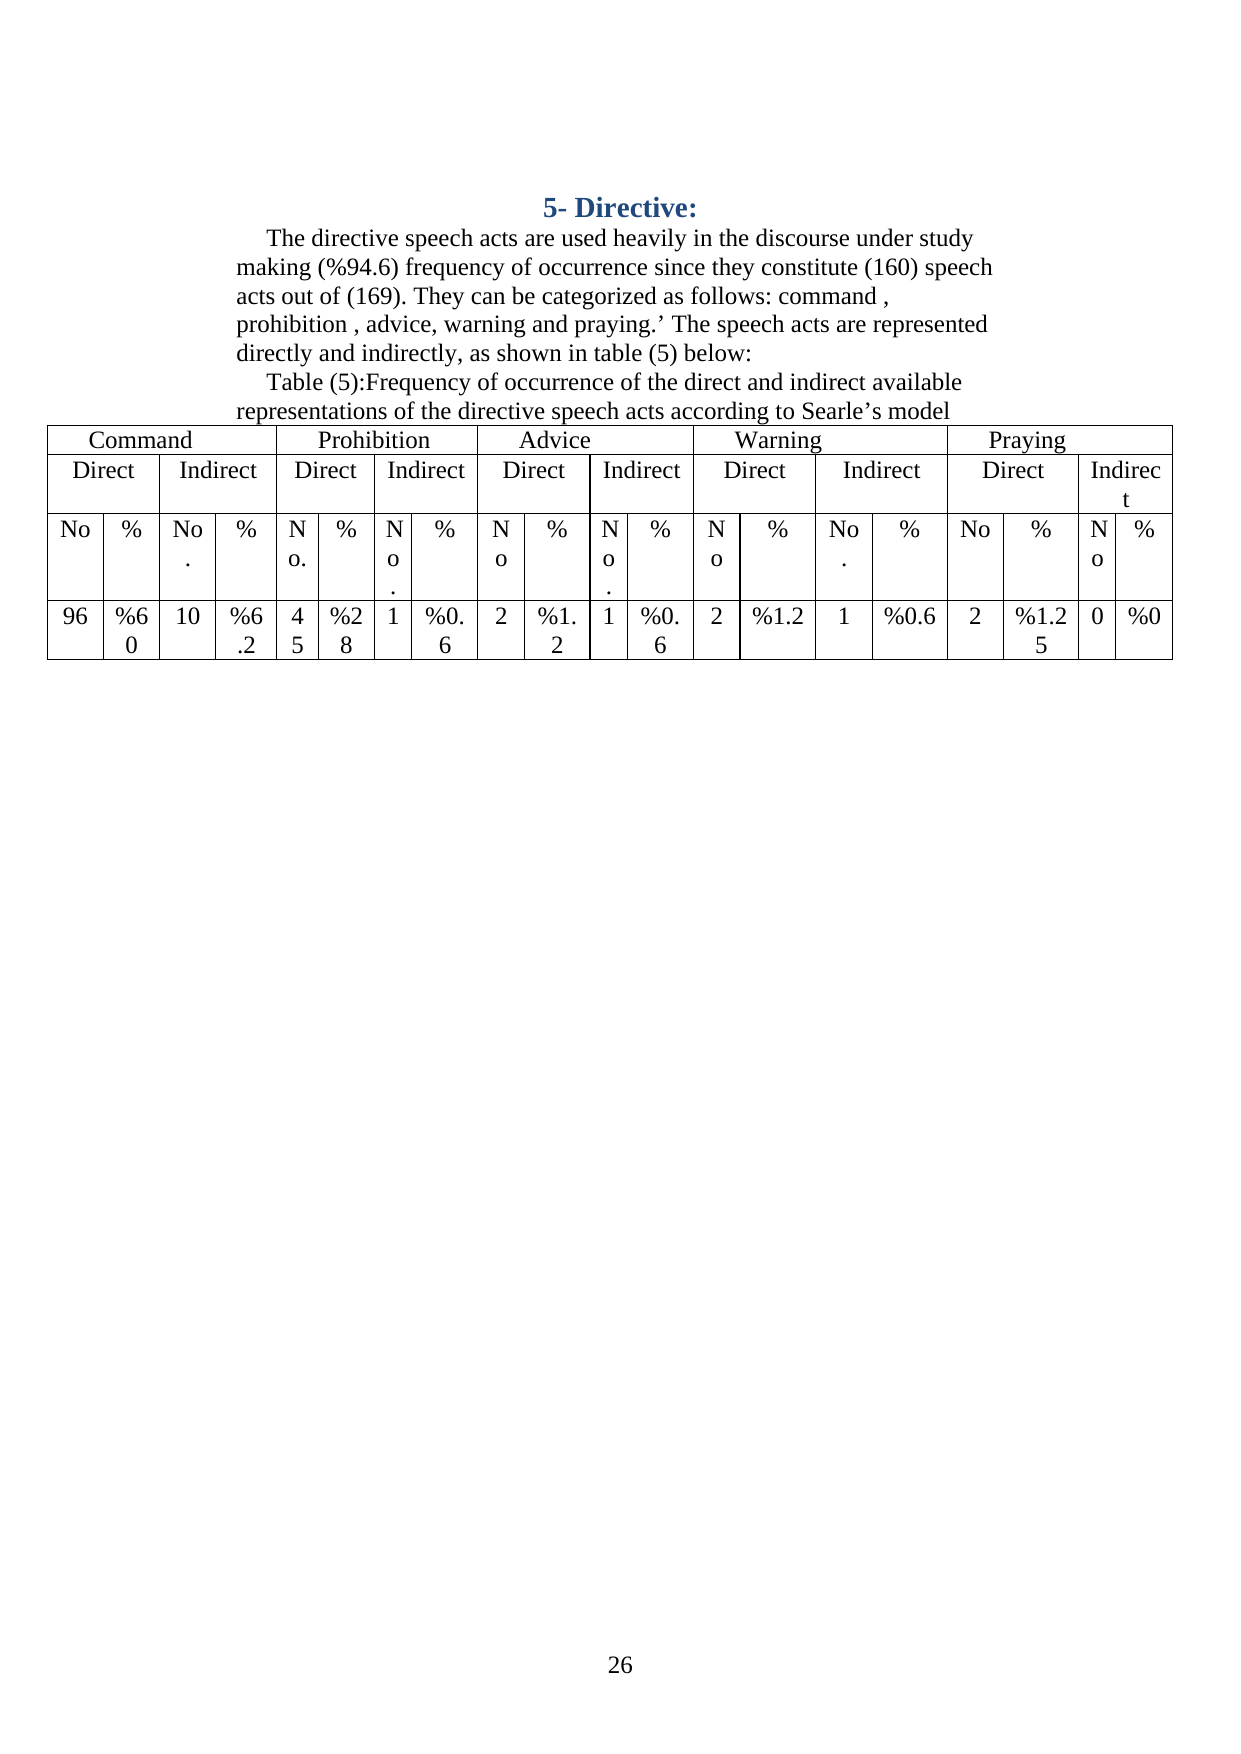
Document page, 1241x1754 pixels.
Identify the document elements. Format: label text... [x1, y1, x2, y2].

table_cell % [628, 514, 693, 600]
table_cell No [48, 514, 103, 600]
table_cell No. [277, 514, 318, 600]
table_cell % [1116, 514, 1172, 600]
table_cell % [319, 514, 374, 600]
table_cell 1 [816, 601, 872, 659]
table_cell 96 [48, 601, 103, 659]
table_cell No. [816, 514, 872, 600]
table_cell 2 [478, 601, 524, 659]
table_cell % [104, 514, 159, 600]
table_cell %60 [104, 601, 159, 659]
table_cell % [412, 514, 477, 600]
table_cell No [1079, 514, 1115, 600]
table_cell No. [375, 514, 411, 600]
table_cell %0.6 [412, 601, 477, 659]
table_cell 45 [277, 601, 318, 659]
table_cell Indirect [1079, 455, 1172, 513]
table_cell % [873, 514, 947, 600]
text The directive speech acts are used heavily in the discourse under study making (%94.6) frequency of occurrence since they constitute (160) speech acts out of (169). They can be categorized as follows: command , prohibition , advice, warning and praying.’ The speech acts are represented directly and indirectly, as shown in table (5) below: [236, 223, 1004, 367]
table_cell %0 [1116, 601, 1172, 659]
table_cell No. [160, 514, 215, 600]
table_cell %1.2 [741, 601, 815, 659]
table_header Advice [478, 426, 693, 454]
table_cell %6.2 [216, 601, 276, 659]
table_cell %1.2 [525, 601, 589, 659]
table_cell Direct [694, 455, 815, 513]
table_cell Indirect [160, 455, 276, 513]
table_cell No [478, 514, 524, 600]
table_cell No [948, 514, 1003, 600]
table_cell % [525, 514, 589, 600]
subtitle 5- Directive: [236, 190, 1004, 223]
table_cell Indirect [591, 455, 693, 513]
table_cell %0.6 [873, 601, 947, 659]
table_header Command [48, 426, 276, 454]
table_cell 1 [375, 601, 411, 659]
table_cell % [741, 514, 815, 600]
text Table (5):Frequency of occurrence of the direct and indirect available representations of the directive speech acts according to Searle’s model [236, 367, 1004, 424]
table_cell Indirect [375, 455, 477, 513]
table_cell %1.25 [1004, 601, 1078, 659]
table_cell Indirect [816, 455, 947, 513]
table_cell % [1004, 514, 1078, 600]
table_cell % [216, 514, 276, 600]
table_cell 0 [1079, 601, 1115, 659]
table_cell %28 [319, 601, 374, 659]
table_cell No [694, 514, 739, 600]
table_cell No. [591, 514, 627, 600]
table_header Warning [694, 426, 947, 454]
table_header Praying [948, 426, 1172, 454]
table_header Prohibition [277, 426, 477, 454]
table_cell Direct [478, 455, 589, 513]
table_cell Direct [48, 455, 159, 513]
table_cell 2 [694, 601, 739, 659]
table_cell Direct [277, 455, 374, 513]
table_cell %0.6 [628, 601, 693, 659]
table_cell Direct [948, 455, 1078, 513]
table_cell 10 [160, 601, 215, 659]
table_cell 2 [948, 601, 1003, 659]
table_cell 1 [591, 601, 627, 659]
